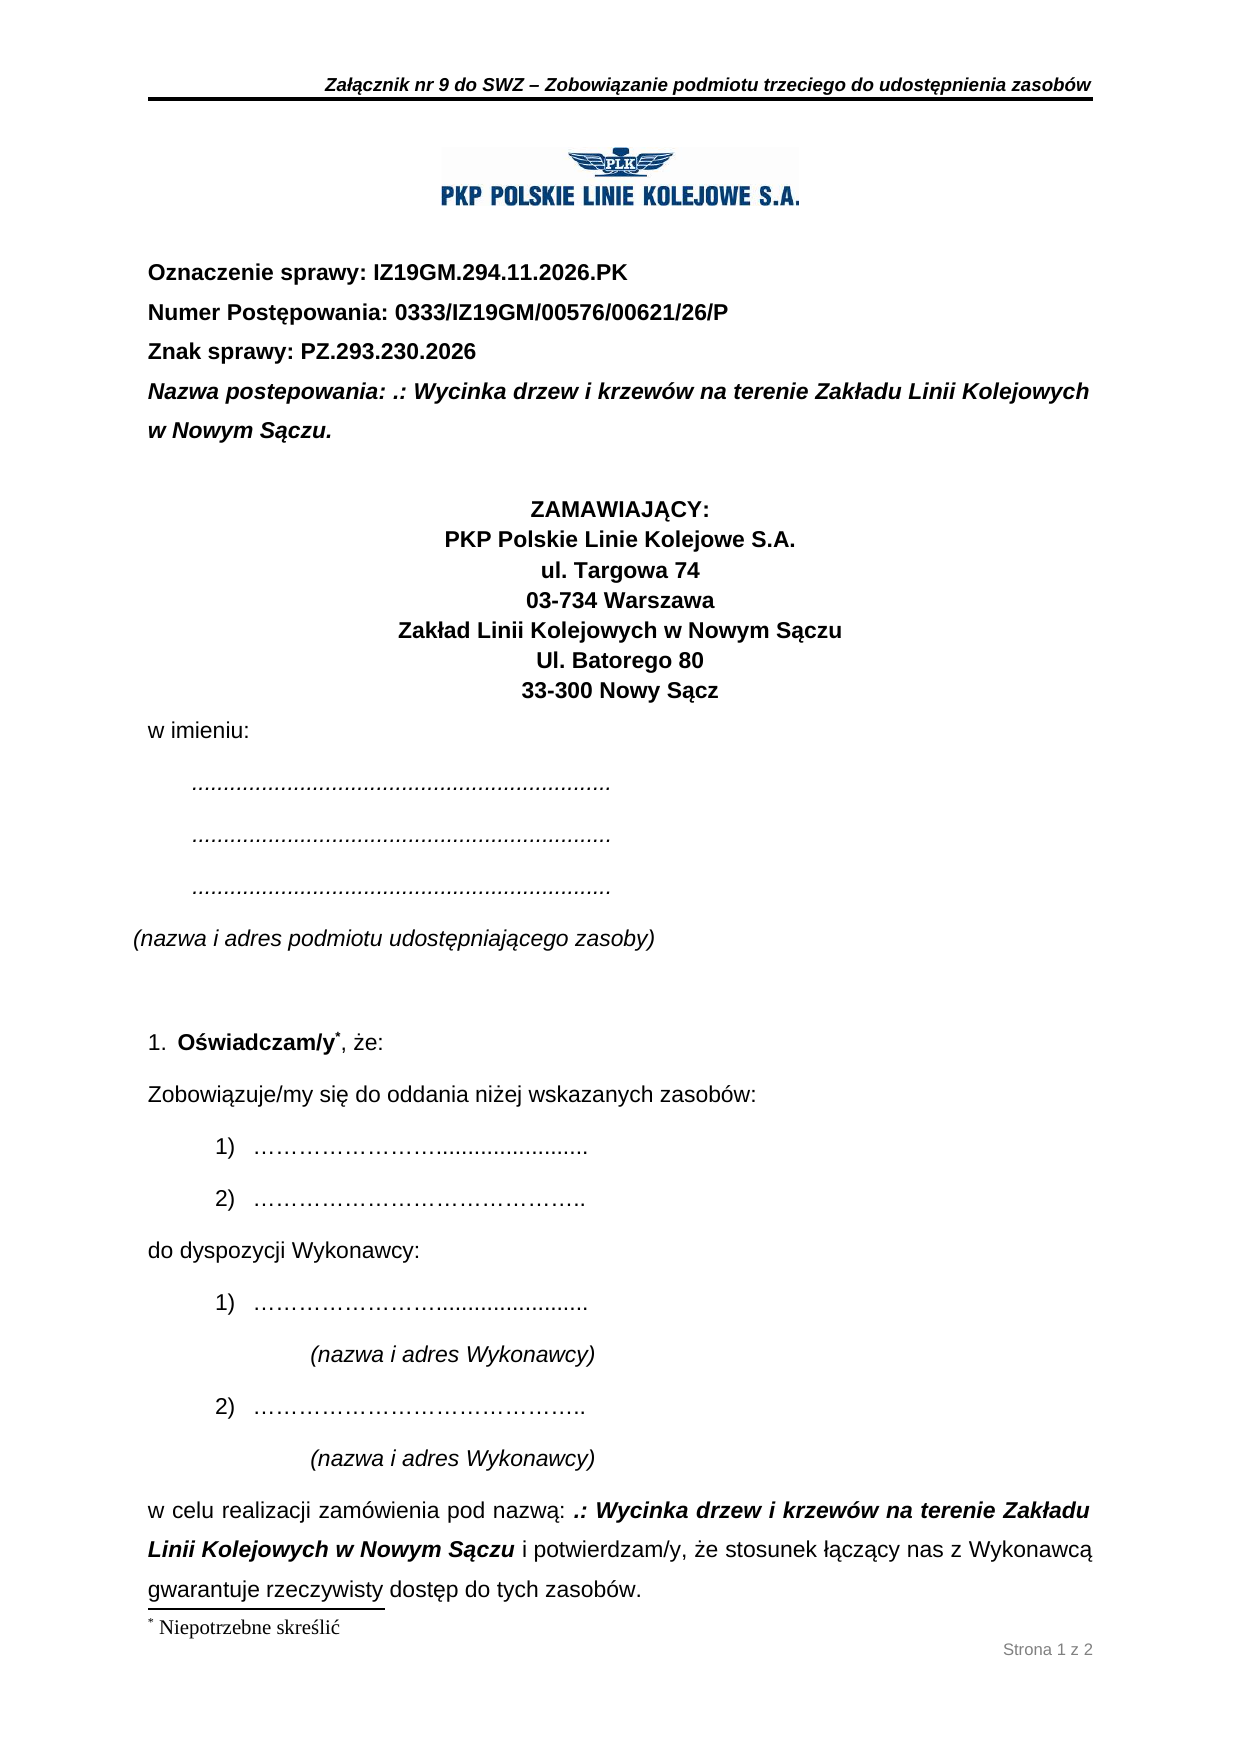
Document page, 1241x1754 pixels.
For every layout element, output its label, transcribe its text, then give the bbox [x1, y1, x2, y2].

text Zobowiązuje/my się do oddania niżej wskazanych zasobów: [148, 1081, 1093, 1107]
list ……………………........................ [215, 1133, 1093, 1159]
list …………………………………….. [215, 1393, 1093, 1419]
text Zakład Linii Kolejowych w Nowym Sączu [148, 617, 1093, 643]
list ……………………........................ [215, 1289, 1093, 1315]
picture [441, 147, 799, 206]
text 03-734 Warszawa [148, 587, 1093, 613]
text (nazwa i adres Wykonawcy) [148, 1341, 620, 1367]
text do dyspozycji Wykonawcy: [148, 1237, 1093, 1263]
text PKP Polskie Linie Kolejowe S.A. [148, 526, 1093, 553]
text .................................................................. [192, 873, 1093, 899]
list Oświadczam/y, że: [148, 1029, 1093, 1055]
text (nazwa i adres Wykonawcy) [252, 1444, 620, 1471]
list …………………………………….. [215, 1185, 1093, 1211]
text ZAMAWIAJĄCY: [148, 496, 1093, 522]
text Nazwa postepowania: .: Wycinka drzew i krzewów na terenie Zakładu Linii Kolejowych w Nowym Sączu. [148, 378, 1093, 443]
text Oznaczenie sprawy: IZ19GM.294.11.2026.PK [148, 259, 1093, 286]
text Znak sprawy: PZ.293.230.2026 [148, 338, 1093, 364]
text .................................................................. [192, 769, 1093, 795]
text .................................................................. [192, 821, 1093, 847]
text 33-300 Nowy Sącz [148, 677, 1093, 704]
text w celu realizacji zamówienia pod nazwą: .: Wycinka drzew i krzewów na terenie Zakładu Linii Kolejowych w Nowym Sączu i potwierdzam/y, że stosunek łączący nas z Wykonawcą gwarantuje rzeczywisty dostęp do tych zasobów. [148, 1497, 1093, 1602]
text ul. Targowa 74 [148, 557, 1093, 583]
text (nazwa i adres podmiotu udostępniającego zasoby) [133, 925, 753, 951]
text w imieniu: [148, 717, 1093, 743]
text Numer Postępowania: 0333/IZ19GM/00576/00621/26/P [148, 299, 1093, 325]
text Ul. Batorego 80 [148, 647, 1093, 673]
